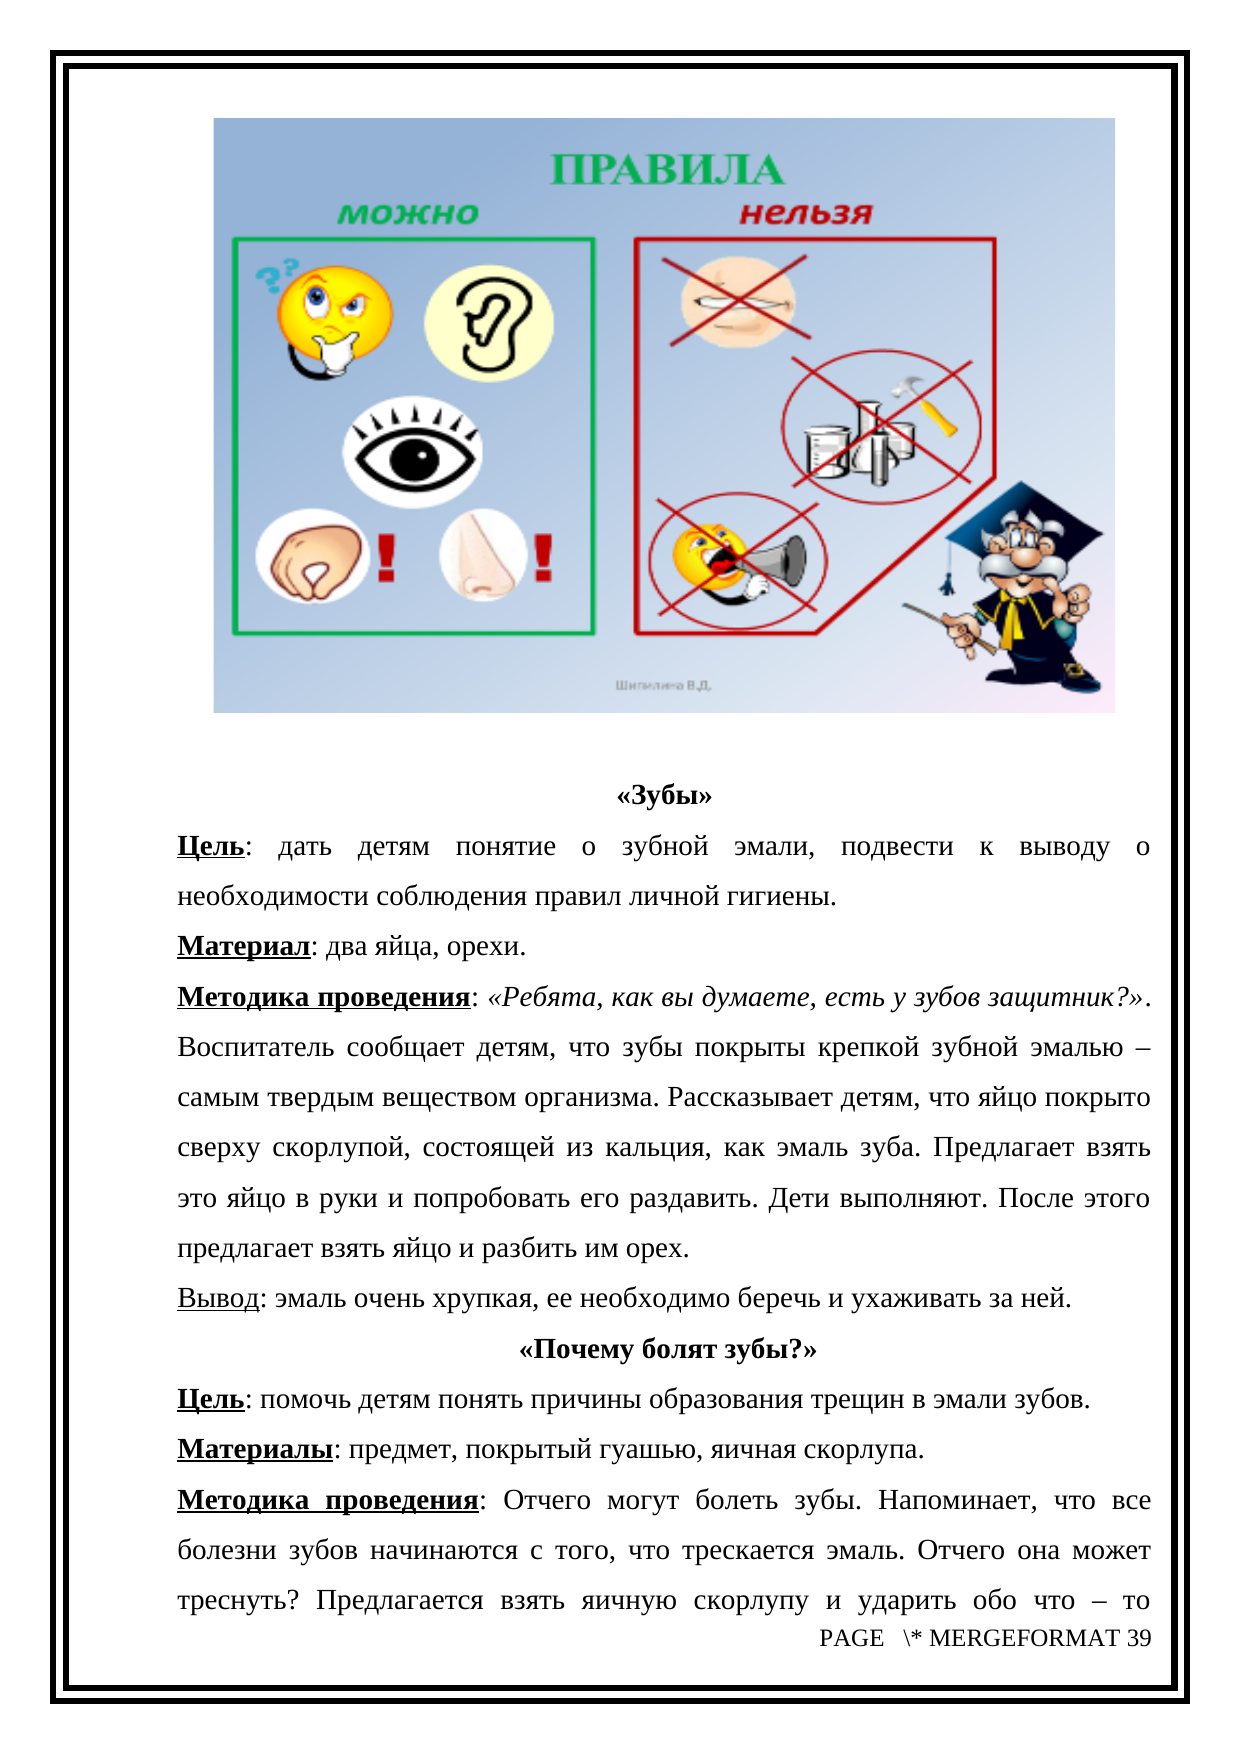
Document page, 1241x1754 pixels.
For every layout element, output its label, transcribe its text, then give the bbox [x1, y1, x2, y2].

text «Зубы» [177, 777, 1152, 811]
text Цель: дать детям понятие о зубной эмали, подвести к выводу о необходимости соблюдения правил личной гигиены. [177, 828, 1152, 912]
text Материал: два яйца, орехи. [177, 928, 1152, 962]
picture [213, 118, 1116, 713]
text Методика проведения: «Ребята, как вы думаете, есть у зубов защитник?». Воспитатель сообщает детям, что зубы покрыты крепкой зубной эмалью – самым твердым веществом организма. Рассказывает детям, что яйцо покрыто сверху скорлупой, состоящей из кальция, как эмаль зуба. Предлагает взять это яйцо в руки и попробовать его раздавить. Дети выполняют. После этого предлагает взять яйцо и разбить им орех. [177, 979, 1152, 1264]
text Цель: помочь детям понять причины образования трещин в эмали зубов. [177, 1381, 1152, 1415]
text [177, 1482, 1152, 1616]
text Материалы: предмет, покрытый гуашью, яичная скорлупа. [177, 1431, 1152, 1465]
text «Почему болят зубы?» [177, 1331, 1152, 1364]
text Вывод: эмаль очень хрупкая, ее необходимо беречь и ухаживать за ней. [177, 1281, 1152, 1314]
